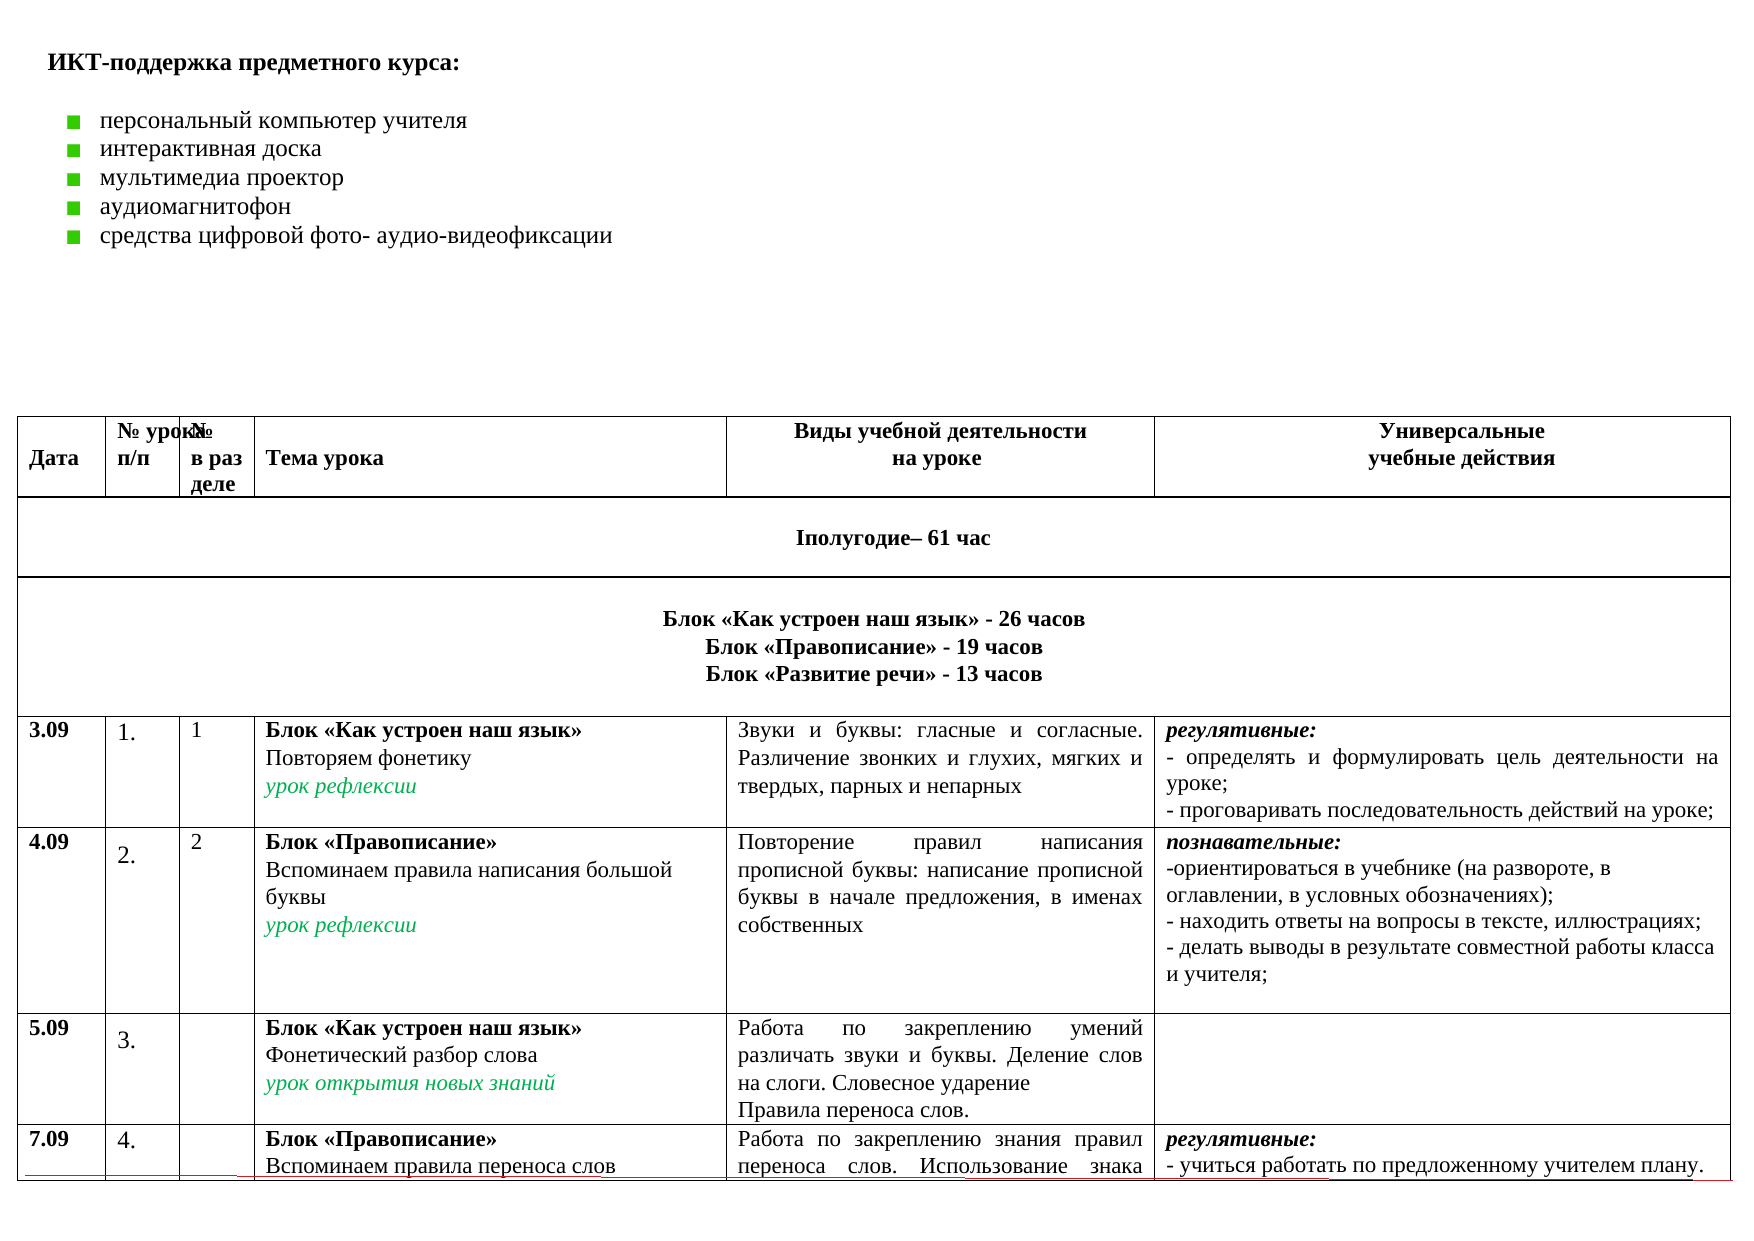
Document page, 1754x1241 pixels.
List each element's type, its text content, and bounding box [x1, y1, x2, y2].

picture [63, 111, 80, 129]
table_cell регулятивные: - определять и формулировать цель деятельности на уроке; - проговаривать последовательность действий на уроке; [1155, 717, 1730, 827]
table_cell [180, 1014, 254, 1124]
table_header № урока п/п [106, 417, 179, 496]
table_header № в раз деле [180, 417, 254, 496]
table_cell [106, 717, 179, 827]
list средства цифровой фото- аудио-видеофиксации [62, 220, 1707, 248]
table_cell Звуки и буквы: гласные и согласные. Различение звонких и глухих, мягких и твердых, парных и непарных [727, 717, 1154, 827]
table_cell [1155, 1014, 1730, 1124]
list интерактивная доска [62, 133, 1707, 162]
table_cell Работа по закреплению умений различать звуки и буквы. Деление слов на слоги. Словесное ударение Правила переноса слов. [727, 1014, 1154, 1124]
text ИКТ-поддержка предметного курса: [47, 47, 1707, 76]
picture [63, 226, 80, 244]
table_cell познавательные: -ориентироваться в учебнике (на развороте, в оглавлении, в условных обозначениях); - находить ответы на вопросы в тексте, иллюстрациях; - делать выводы в результате совместной работы класса и учителя; [1155, 828, 1730, 1012]
table_cell 4.09 [18, 828, 105, 1012]
table_cell Блок «Как устроен наш язык» - 26 часов Блок «Правописание» - 19 часов Блок «Развитие речи» - 13 часов [18, 578, 1730, 716]
table_cell 2 [180, 828, 254, 1012]
table_header Дата [18, 417, 105, 496]
picture [63, 140, 80, 157]
picture [63, 197, 80, 215]
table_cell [1155, 1125, 1730, 1180]
list персональный компьютер учителя [62, 105, 1707, 133]
table_cell [180, 1125, 254, 1180]
table_cell Повторение правил написания прописной буквы: написание прописной буквы в начале предложения, в именах собственных [727, 828, 1154, 1012]
table_header Тема урока [255, 417, 726, 496]
list мультимедиа проектор [62, 162, 1707, 191]
table_header Универсальные учебные действия [1155, 417, 1730, 496]
table_cell [106, 1014, 179, 1124]
table_header Виды учебной деятельности на уроке [727, 417, 1154, 496]
table_cell 7.09 [18, 1125, 105, 1180]
table_cell 1 [180, 717, 254, 827]
table_cell Iполугодие– 61 час [18, 498, 1730, 576]
picture [63, 169, 80, 186]
table_cell Блок «Как устроен наш язык» Повторяем фонетику урок рефлексии [255, 717, 726, 827]
list аудиомагнитофон [62, 191, 1707, 220]
table_cell 5.09 [18, 1014, 105, 1124]
table_cell [106, 1125, 179, 1175]
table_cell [727, 1125, 1154, 1180]
table_cell Блок «Как устроен наш язык» Фонетический разбор слова урок открытия новых знаний [255, 1014, 726, 1124]
table_cell [106, 1176, 179, 1180]
table_cell [106, 828, 179, 1012]
table_cell Блок «Правописание» Вспоминаем правила написания большой буквы урок рефлексии [255, 828, 726, 1012]
table_cell 3.09 [18, 717, 105, 827]
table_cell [255, 1125, 726, 1180]
